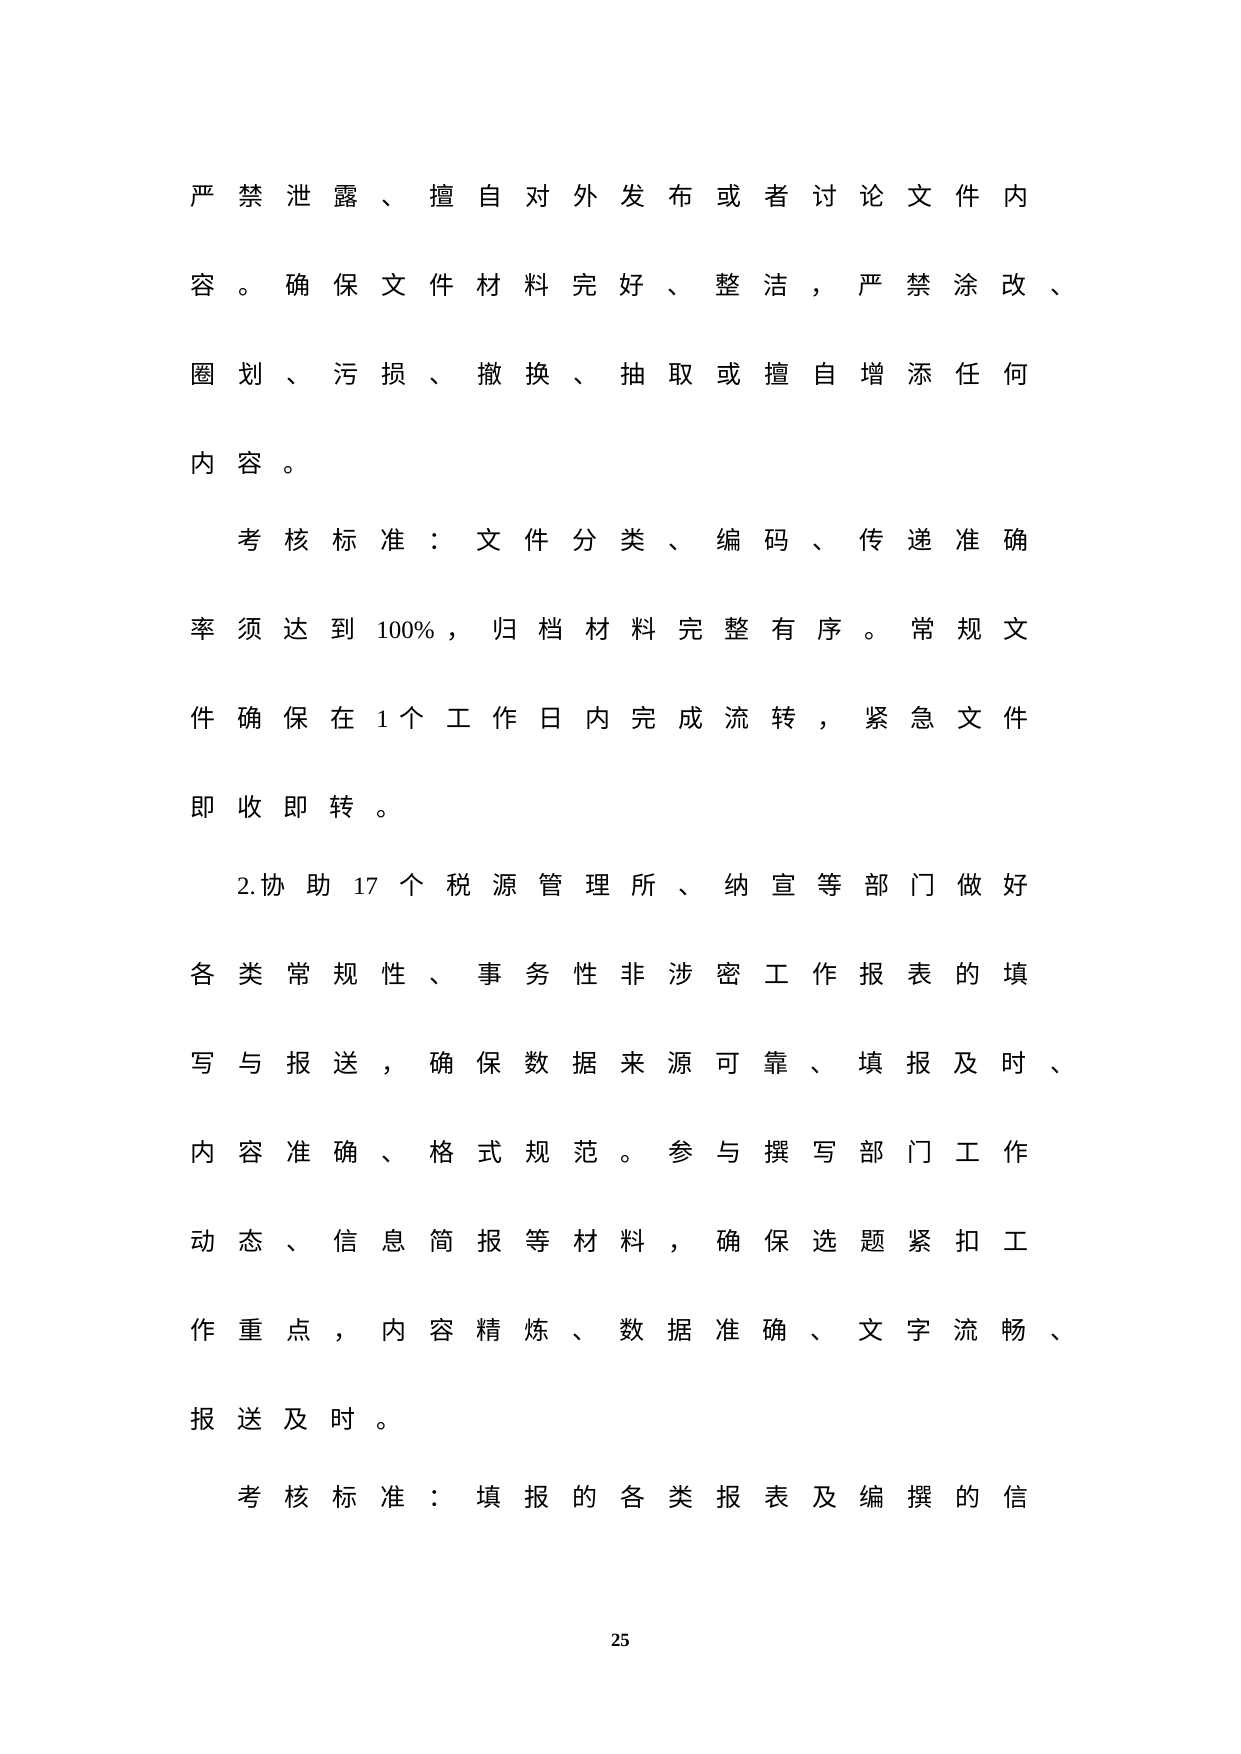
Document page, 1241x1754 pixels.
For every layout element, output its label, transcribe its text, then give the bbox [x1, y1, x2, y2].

text 2.协助17个税源管理所、纳宣等部门做好各类常规性、事务性非涉密工作报表的填写与报送，确保数据来源可靠、填报及时、内容准确、格式规范。参与撰写部门工作动态、信息简报等材料，确保选题紧扣工作重点，内容精炼、数据准确、文字流畅、报送及时。 [190, 854, 1050, 1448]
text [190, 1466, 1050, 1525]
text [190, 164, 1050, 491]
text 考核标准：文件分类、编码、传递准确率须达到100%，归档材料完整有序。常规文件确保在1个工作日内完成流转，紧急文件即收即转。 [190, 509, 1050, 836]
